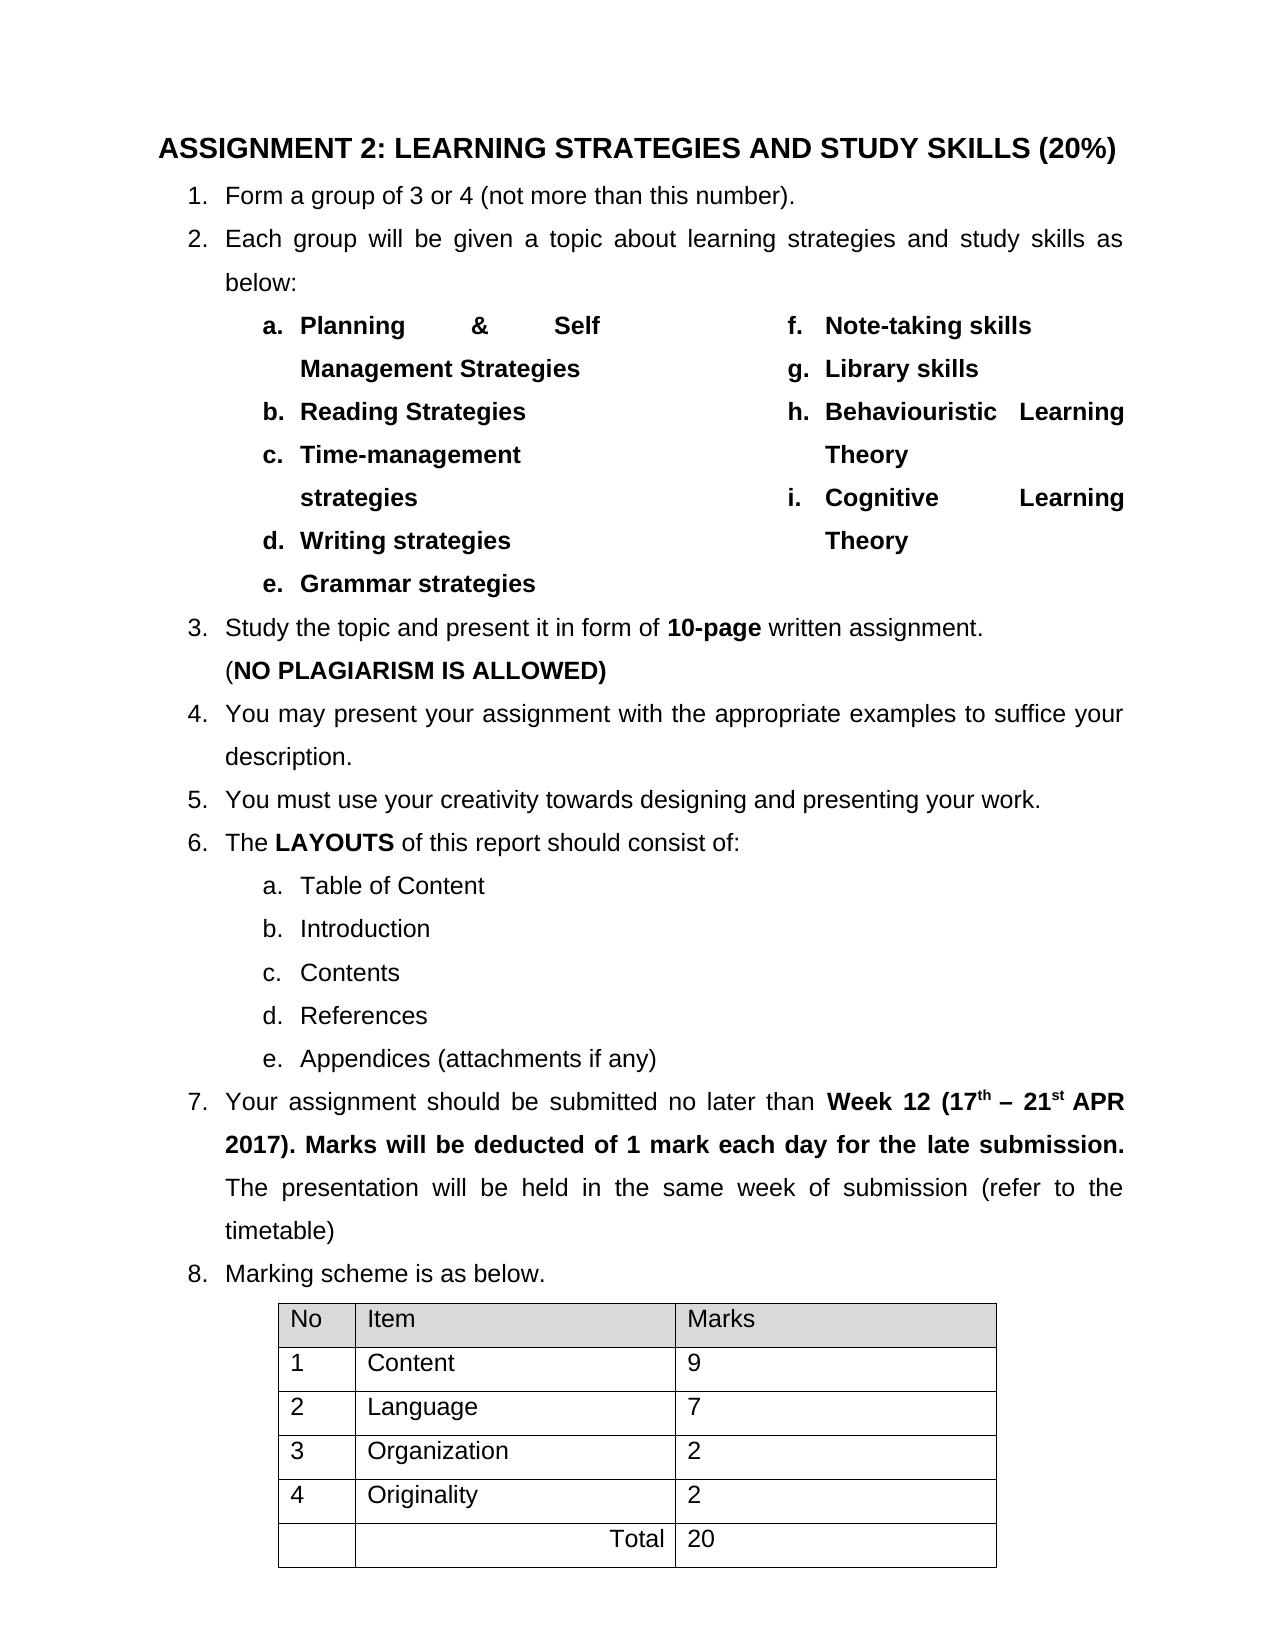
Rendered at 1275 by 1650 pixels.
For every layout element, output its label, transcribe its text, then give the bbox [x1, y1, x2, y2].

table_cell 1 [279, 1348, 355, 1391]
list References [262, 1001, 1125, 1029]
table_header No [279, 1304, 355, 1347]
list Behaviouristic Learning Theory [787, 397, 1125, 469]
list Grammar strategies [262, 569, 600, 598]
list Note-taking skills [787, 311, 1125, 339]
list Table of Content [262, 871, 1125, 900]
list Reading Strategies [262, 397, 600, 426]
table_header Marks [676, 1304, 996, 1347]
table_cell Total [356, 1524, 675, 1567]
list Introduction [262, 914, 1125, 943]
list Your assignment should be submitted no later than Week 12 (17th – 21st APR 2017). Marks will be deducted of 1 mark each day for the late submission. The presentation will be held in the same week of submission (refer to the timetable) [187, 1087, 1125, 1245]
table_cell 4 [279, 1480, 355, 1523]
list Study the topic and present it in form of 10-page written assignment. [187, 613, 1125, 641]
list Library skills [787, 354, 1125, 383]
list Form a group of 3 or 4 (not more than this number). [187, 181, 1125, 210]
table_cell 2 [676, 1436, 996, 1479]
table_cell 3 [279, 1436, 355, 1479]
table_cell 2 [279, 1392, 355, 1435]
table_cell 7 [676, 1392, 996, 1435]
list The LAYOUTS of this report should consist of: [187, 828, 1125, 857]
table_cell Language [356, 1392, 675, 1435]
table_cell 2 [676, 1480, 996, 1523]
table_cell [279, 1524, 355, 1567]
list Marking scheme is as below. [187, 1259, 1125, 1288]
list You may present your assignment with the appropriate examples to suffice your description. [187, 699, 1125, 771]
table_cell Originality [356, 1480, 675, 1523]
table_header Item [356, 1304, 675, 1347]
list Contents [262, 958, 1125, 986]
list Time-management strategies [262, 440, 600, 512]
list Appendices (attachments if any) [262, 1044, 1125, 1073]
list You must use your creativity towards designing and presenting your work. [187, 785, 1125, 814]
table_cell Organization [356, 1436, 675, 1479]
table_cell 9 [676, 1348, 996, 1391]
table_cell 20 [676, 1524, 996, 1567]
list Planning & Self Management Strategies [262, 311, 600, 383]
list Each group will be given a topic about learning strategies and study skills as below: [187, 224, 1125, 296]
list Writing strategies [262, 526, 600, 555]
list Cognitive Learning Theory [787, 483, 1125, 555]
text ASSIGNMENT 2: LEARNING STRATEGIES AND STUDY SKILLS (20%) [150, 131, 1125, 164]
list (NO PLAGIARISM IS ALLOWED) [225, 656, 1125, 684]
table_cell Content [356, 1348, 675, 1391]
